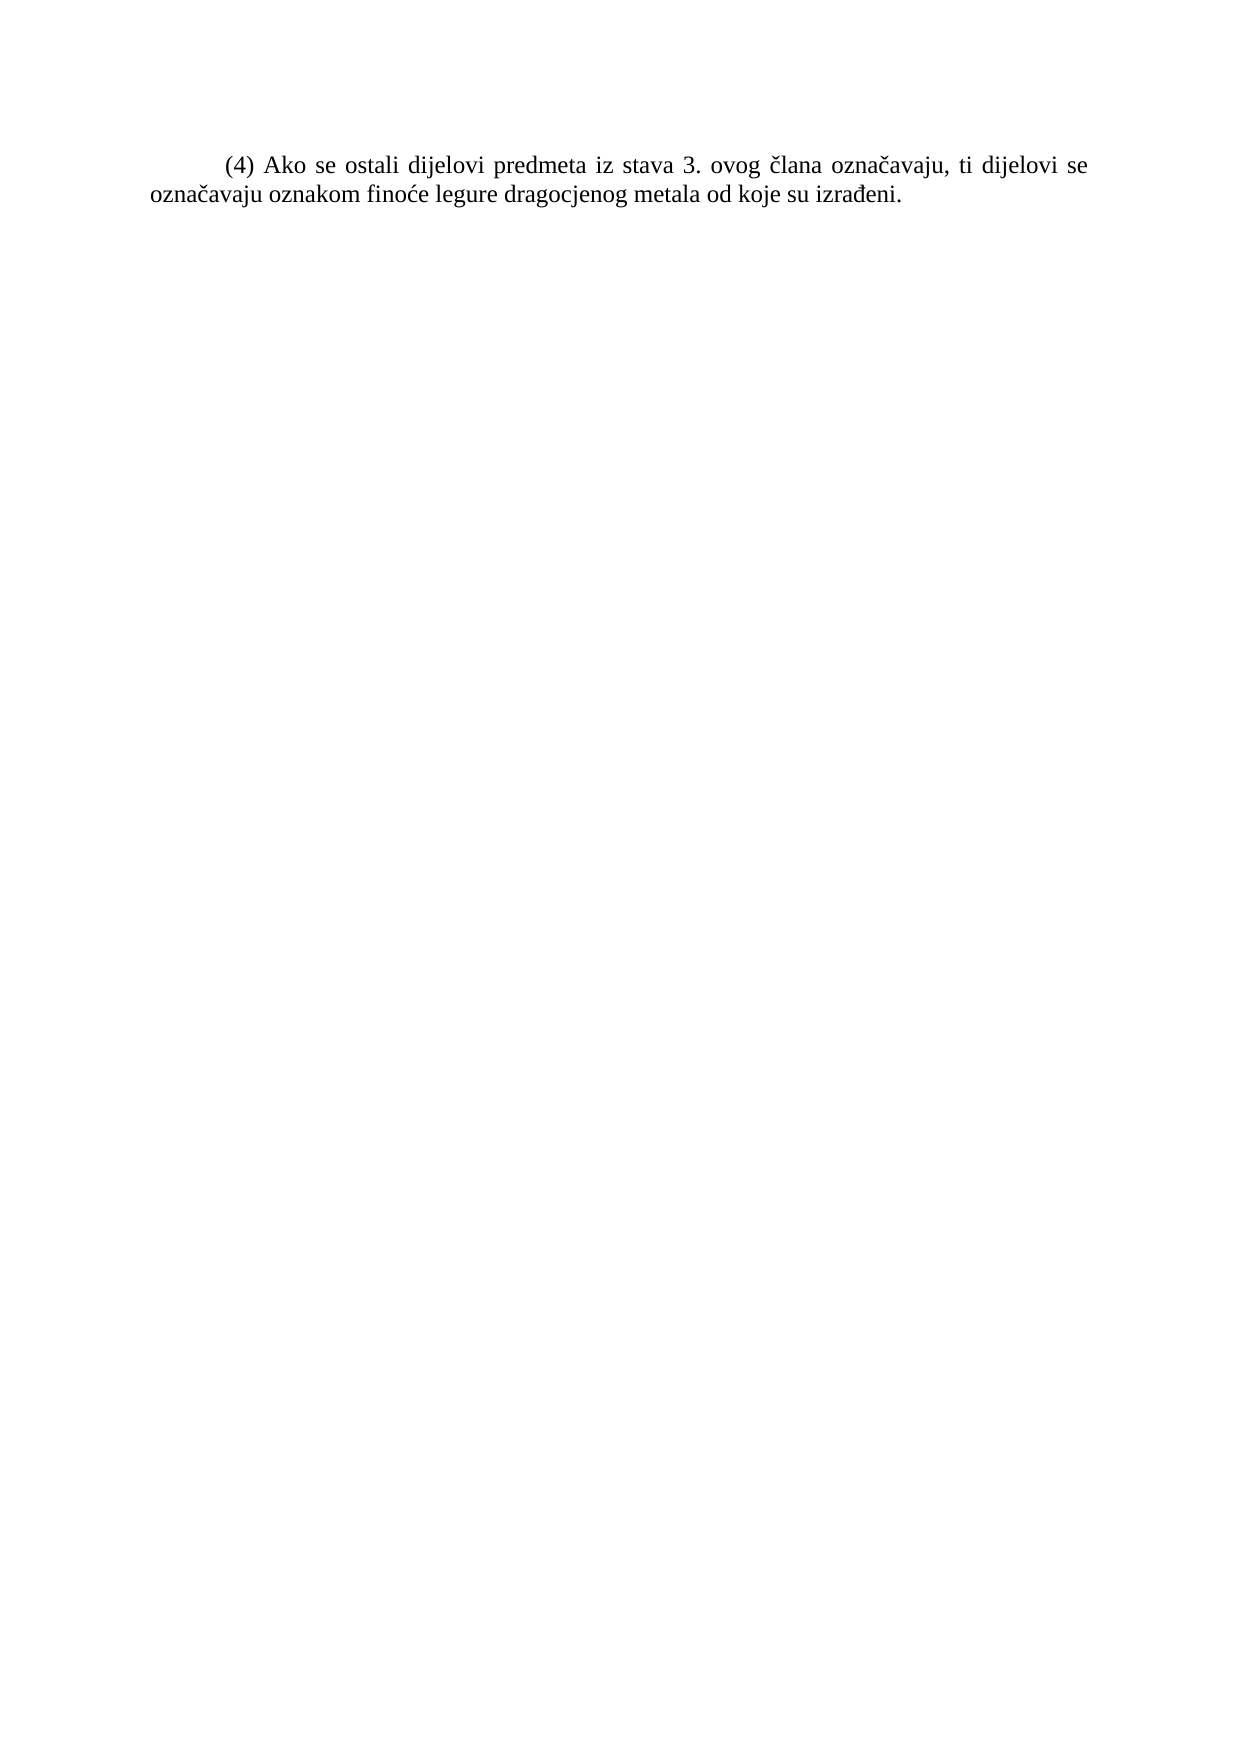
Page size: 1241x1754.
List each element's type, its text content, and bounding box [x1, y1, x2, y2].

text (4) Ako se ostali dijelovi predmeta iz stava 3. ovog člana označavaju, ti dijelovi se označavaju oznakom finoće legure dragocjenog metala od koje su izrađeni. [150, 150, 1090, 207]
